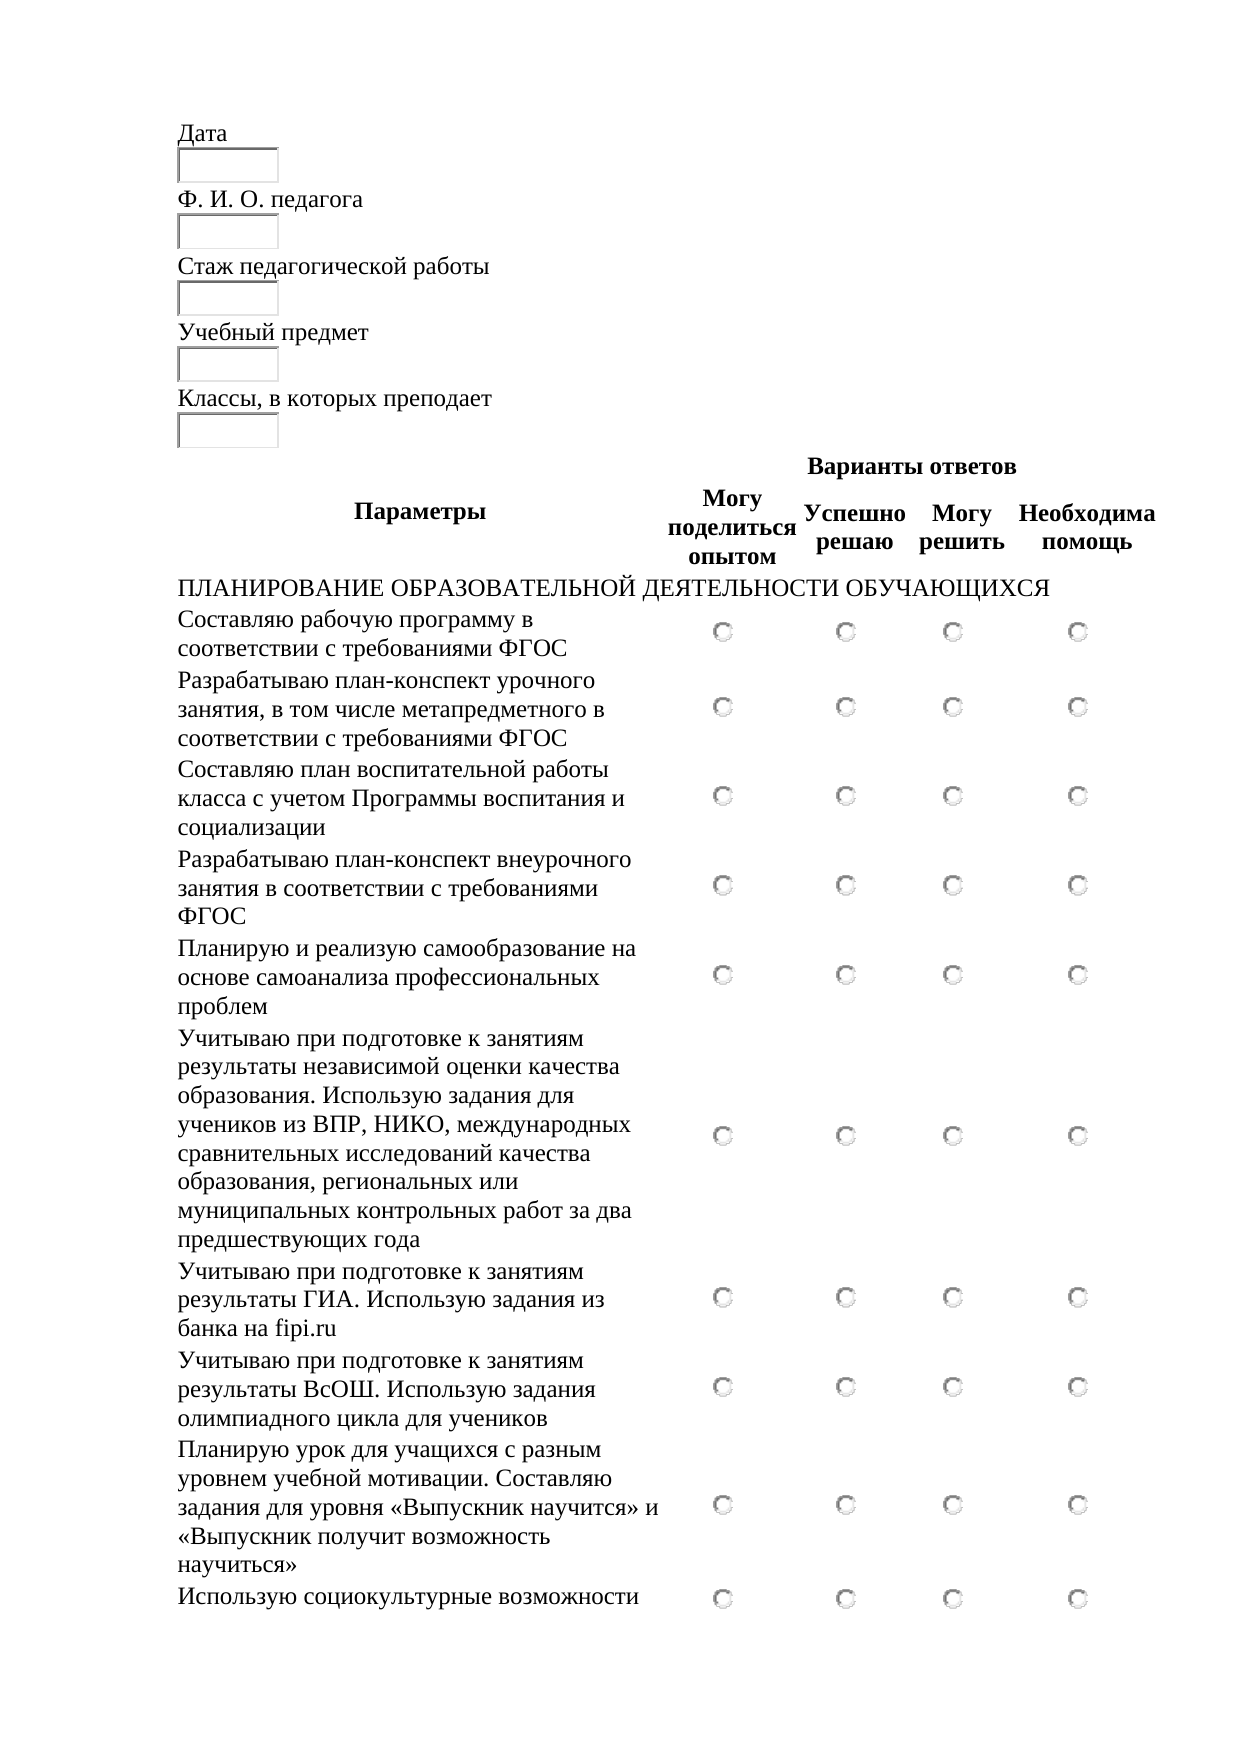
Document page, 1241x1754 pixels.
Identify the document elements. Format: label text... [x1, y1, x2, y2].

table_cell [1014, 753, 1159, 842]
table_cell [909, 1021, 1014, 1254]
table_cell [909, 843, 1014, 932]
table_cell [800, 1580, 909, 1621]
table_cell [1014, 843, 1159, 932]
table_cell [800, 1021, 909, 1254]
table_cell [800, 843, 909, 932]
table_cell [909, 664, 1014, 753]
table_cell [1014, 932, 1159, 1021]
table_cell [665, 1021, 800, 1254]
table_cell [800, 1254, 909, 1344]
table_cell [665, 664, 800, 753]
table_cell Необходима помощь [1014, 482, 1159, 571]
table_cell [800, 753, 909, 842]
table_cell [909, 1254, 1014, 1344]
text Классы, в которых преподает [177, 383, 1152, 412]
table_cell [665, 753, 800, 842]
table_cell [1014, 664, 1159, 753]
table_cell [665, 932, 800, 1021]
table_cell Учитываю при подготовке к занятиям результаты ВсОШ. Использую задания олимпиадного цикла для учеников [176, 1344, 664, 1433]
table_header Варианты ответов [665, 450, 1159, 482]
table_cell ПЛАНИРОВАНИЕ ОБРАЗОВАТЕЛЬНОЙ ДЕЯТЕЛЬНОСТИ ОБУЧАЮЩИХСЯ [176, 571, 1159, 603]
text Учебный предмет [177, 317, 1152, 346]
table_cell [1014, 1254, 1159, 1344]
text Ф. И. О. педагога [177, 184, 1152, 213]
table_cell [665, 1254, 800, 1344]
table_cell Разрабатываю план-конспект урочного занятия, в том числе метапредметного в соответствии с требованиями ФГОС [176, 664, 664, 753]
table_cell [665, 1580, 800, 1621]
table_cell [800, 664, 909, 753]
table_cell Разрабатываю план-конспект внеурочного занятия в соответствии с требованиями ФГОС [176, 843, 664, 932]
table_cell [909, 1433, 1014, 1580]
table_cell Учитываю при подготовке к занятиям результаты ГИА. Использую задания из банка на fipi.ru [176, 1254, 664, 1344]
table_cell [1014, 1344, 1159, 1433]
table_cell Составляю рабочую программу в соответствии с требованиями ФГОС [176, 603, 664, 664]
table_cell [909, 753, 1014, 842]
table_header Параметры [176, 450, 664, 571]
table_cell [800, 932, 909, 1021]
table_cell Могу поделиться опытом [665, 482, 800, 571]
table_cell Составляю план воспитательной работы класса с учетом Программы воспитания и социализации [176, 753, 664, 842]
table_cell [909, 603, 1014, 664]
table_cell [909, 1580, 1014, 1621]
table_cell [909, 1344, 1014, 1433]
table_cell [665, 843, 800, 932]
table_cell [1014, 1433, 1159, 1580]
table_cell [909, 932, 1014, 1021]
text Дата [177, 118, 1152, 147]
table_cell [1014, 1021, 1159, 1254]
table_cell [665, 1344, 800, 1433]
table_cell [176, 1580, 664, 1621]
table_cell Могу решить [909, 482, 1014, 571]
table_cell Планирую и реализую самообразование на основе самоанализа профессиональных проблем [176, 932, 664, 1021]
table_cell [800, 1433, 909, 1580]
table_cell [1014, 1580, 1159, 1621]
table_cell [800, 1344, 909, 1433]
table_cell Успешно решаю [800, 482, 909, 571]
table_cell [665, 603, 800, 664]
table_cell [1014, 603, 1159, 664]
table_cell [665, 1433, 800, 1580]
table_cell Планирую урок для учащихся с разным уровнем учебной мотивации. Составляю задания для уровня «Выпускник научится» и «Выпускник получит возможность научиться» [176, 1433, 664, 1580]
table_cell Учитываю при подготовке к занятиям результаты независимой оценки качества образования. Использую задания для учеников из ВПР, НИКО, международных сравнительных исследований качества образования, региональных или муниципальных контрольных работ за два предшествующих года [176, 1021, 664, 1254]
table_cell [800, 603, 909, 664]
text Стаж педагогической работы [177, 251, 1152, 279]
